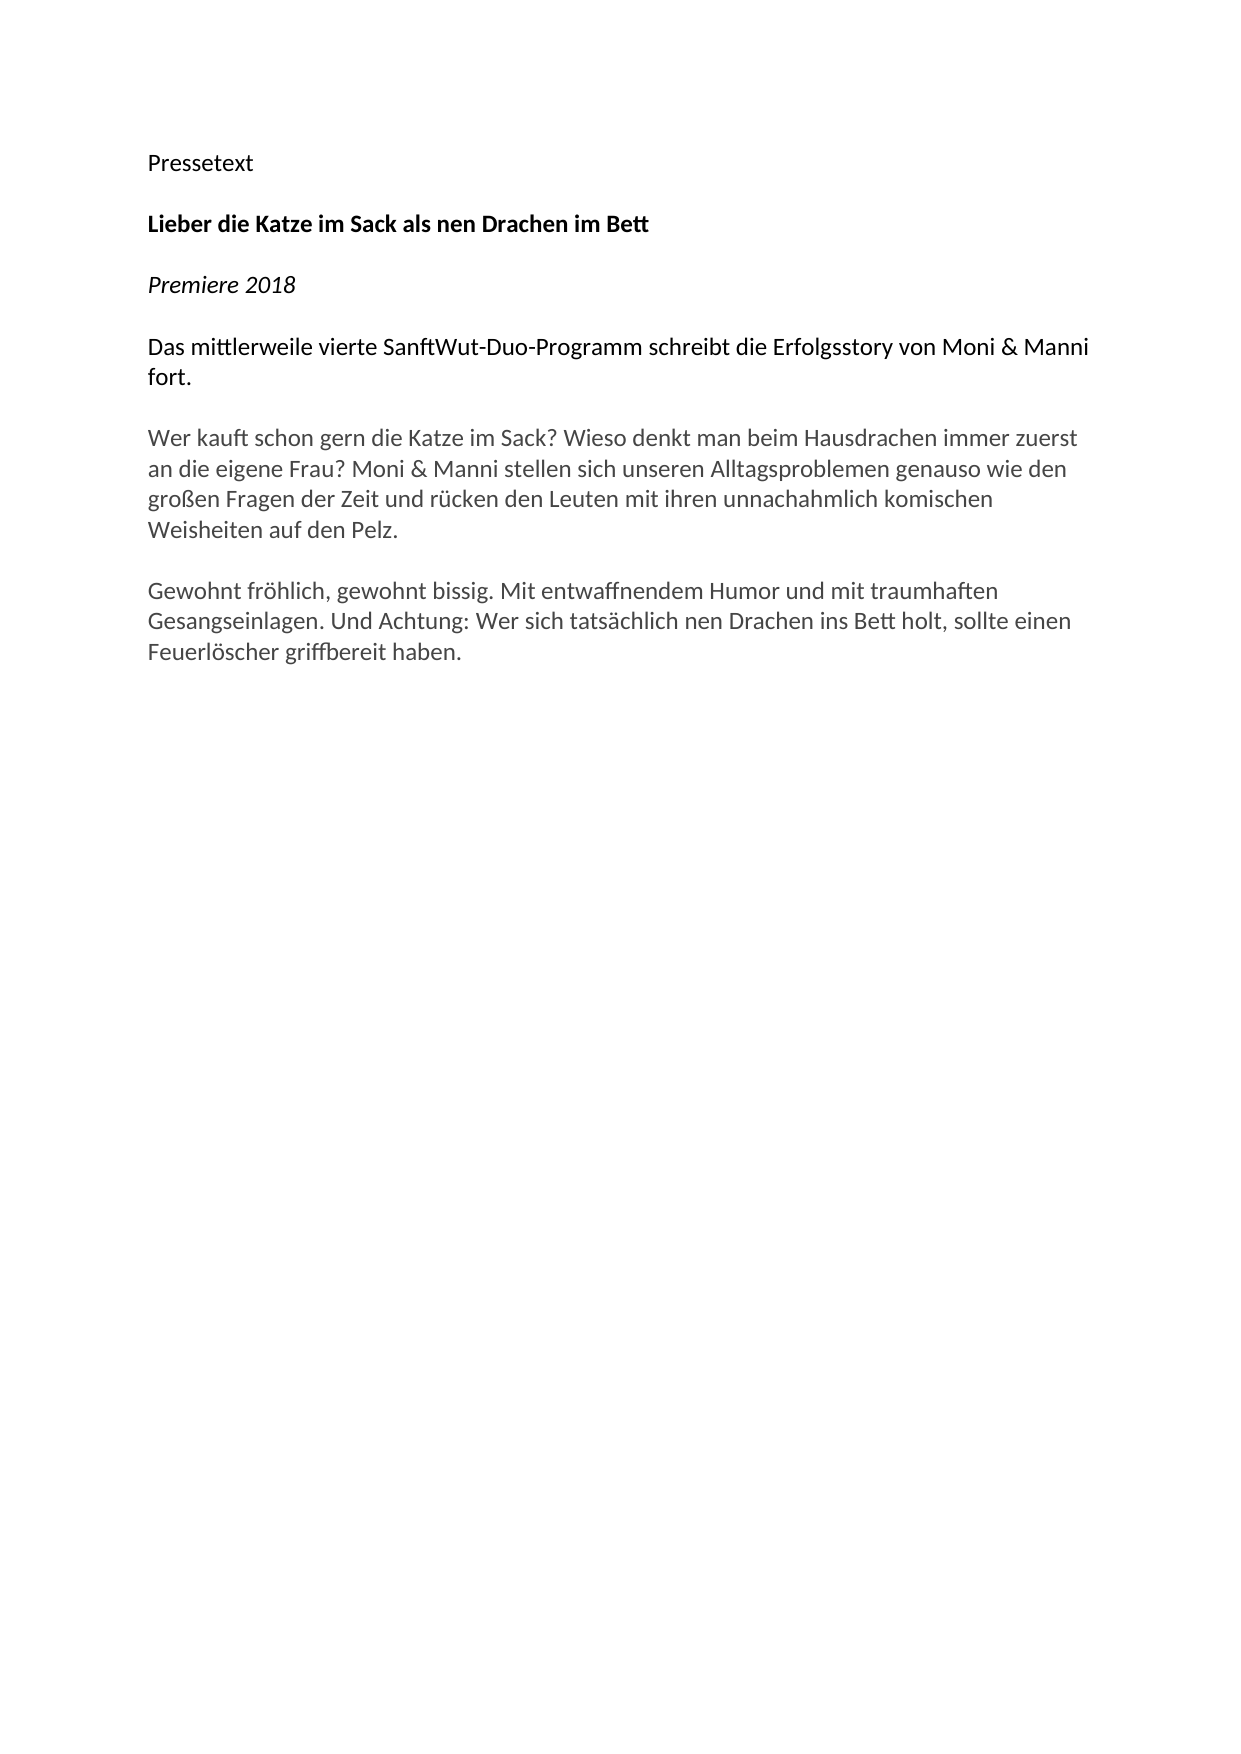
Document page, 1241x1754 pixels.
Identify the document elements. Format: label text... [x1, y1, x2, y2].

text Das mittlerweile vierte SanftWut-Duo-Programm schreibt die Erfolgsstory von Moni & Manni fort. [148, 331, 1093, 392]
text Gewohnt fröhlich, gewohnt bissig. Mit entwaffnendem Humor und mit traumhaften Gesangseinlagen. Und Achtung: Wer sich tatsächlich nen Drachen ins Bett holt, sollte einen Feuerlöscher griffbereit haben. [148, 575, 1093, 666]
text Wer kauft schon gern die Katze im Sack? Wieso denkt man beim Hausdrachen immer zuerst an die eigene Frau? Moni & Manni stellen sich unseren Alltagsproblemen genauso wie den großen Fragen der Zeit und rücken den Leuten mit ihren unnachahmlich komischen Weisheiten auf den Pelz. [148, 422, 1093, 544]
text Pressetext [148, 148, 1093, 178]
text Lieber die Katze im Sack als nen Drachen im Bett [148, 209, 1093, 239]
text Premiere 2018 [148, 270, 1093, 300]
